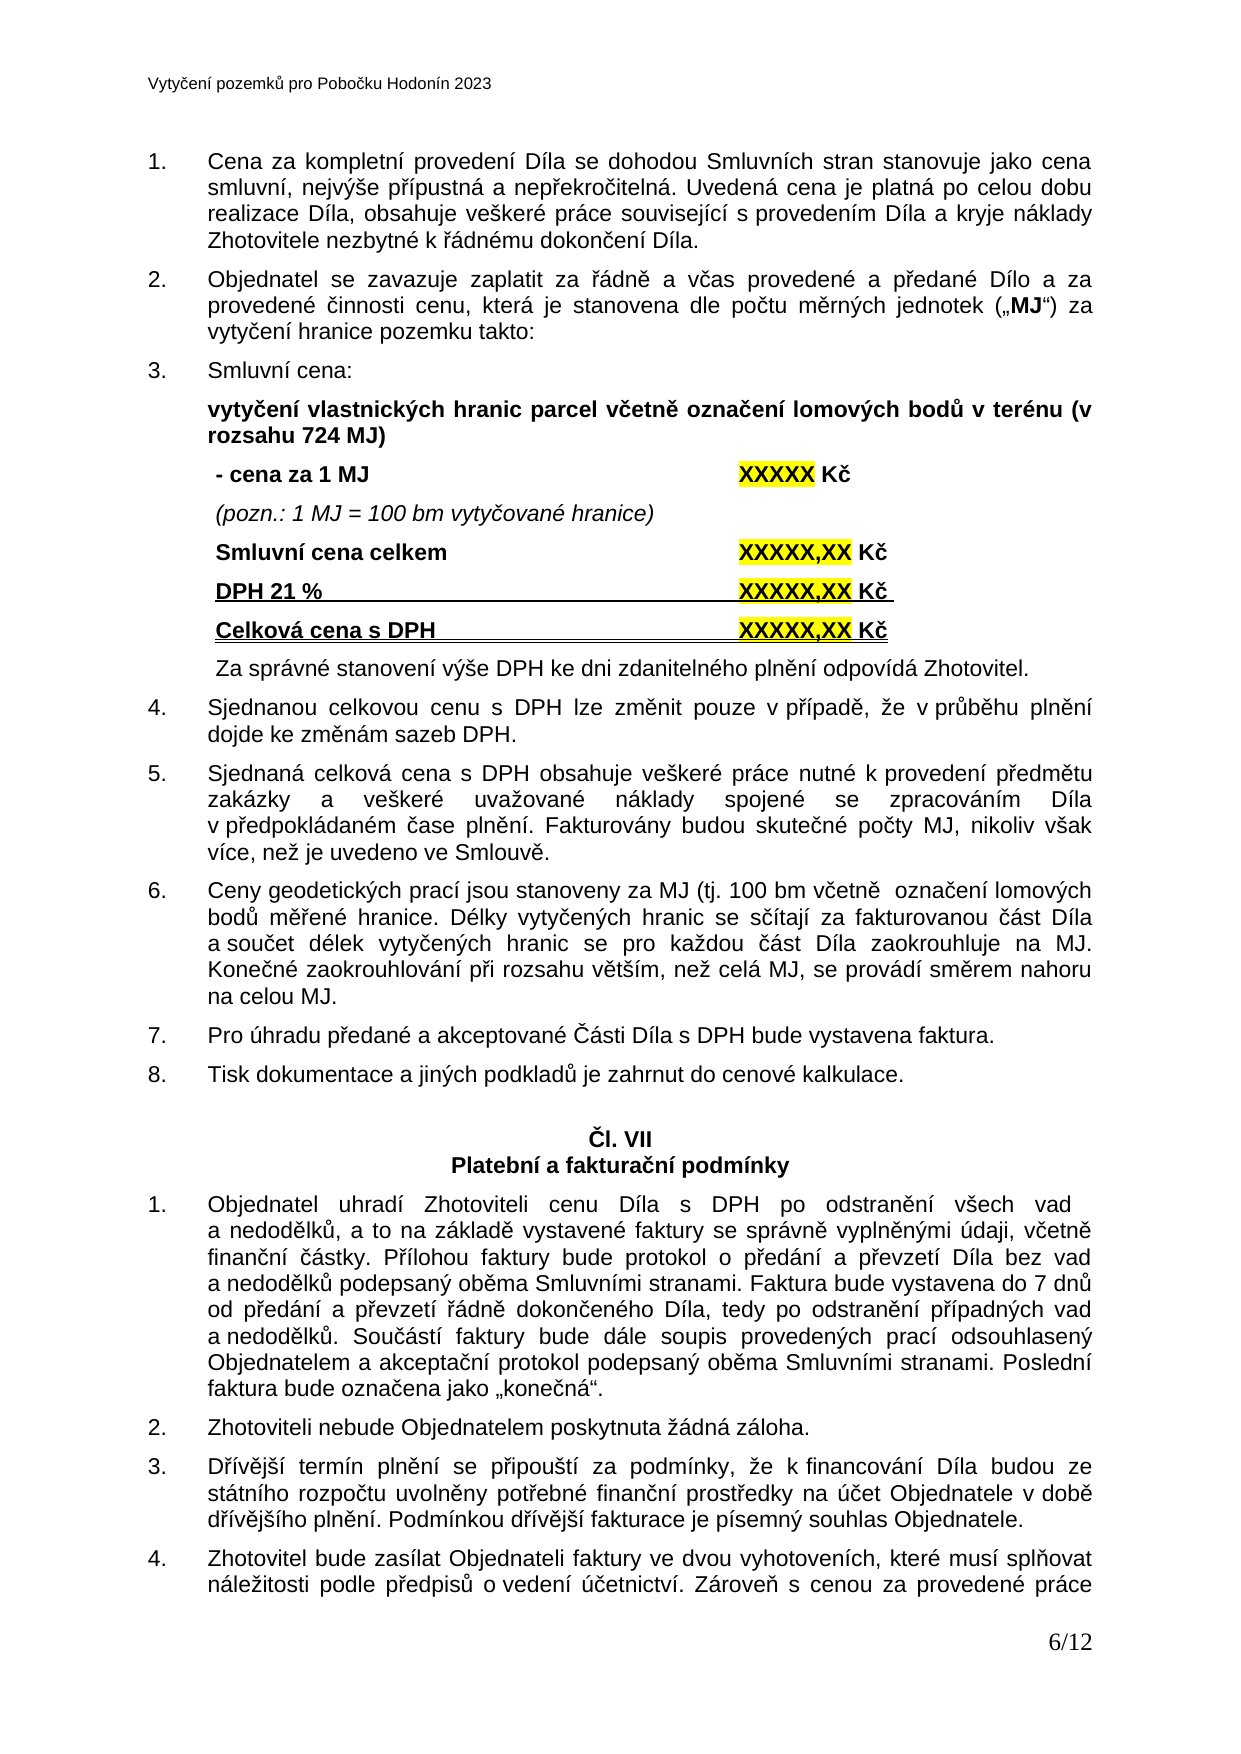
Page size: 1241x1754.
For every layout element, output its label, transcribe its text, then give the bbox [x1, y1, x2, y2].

text Celková cena s DPH XXXXX,XX Kč [215, 617, 739, 639]
text DPH 21 % XXXXX,XX Kč [852, 578, 1093, 604]
text DPH 21 % XXXXX,XX Kč [215, 578, 739, 600]
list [148, 1545, 1093, 1597]
list Dřívější termín plnění se připouští za podmínky, že k financování Díla budou ze státního rozpočtu uvolněny potřebné finanční prostředky na účet Objednatele v době dřívějšího plnění. Podmínkou dřívější fakturace je písemný souhlas Objednatele. [148, 1453, 1093, 1532]
text Smluvní cena celkem XXXXX,XX Kč [852, 539, 1093, 565]
text - cena za 1 MJ XXXXX Kč [215, 461, 739, 487]
list Smluvní cena: [148, 357, 1093, 383]
text - cena za 1 MJ XXXXX Kč [815, 461, 1093, 487]
text Smluvní cena celkem XXXXX,XX Kč [215, 539, 739, 565]
list Objednatel uhradí Zhotoviteli cenu Díla s DPH po odstranění všech vad a nedodělků, a to na základě vystavené faktury se správně vyplněnými údaji, včetně finanční částky. Přílohou faktury bude protokol o předání a převzetí Díla bez vad a nedodělků podepsaný oběma Smluvními stranami. Faktura bude vystavena do 7 dnů od předání a převzetí řádně dokončeného Díla, tedy po odstranění případných vad a nedodělků. Součástí faktury bude dále soupis provedených prací odsouhlasený Objednatelem a akceptační protokol podepsaný oběma Smluvními stranami. Poslední faktura bude označena jako „konečná“. [148, 1191, 1093, 1402]
list Objednatel se zavazuje zaplatit za řádně a včas provedené a předané Dílo a za provedené činnosti cenu, která je stanovena dle počtu měrných jednotek („MJ“) za vytyčení hranice pozemku takto: [148, 266, 1093, 344]
text Za správné stanovení výše DPH ke dni zdanitelného plnění odpovídá Zhotovitel. [215, 655, 1093, 682]
text (pozn.: 1 MJ = 100 bm vytyčované hranice) [215, 500, 1093, 526]
subtitle Platební a fakturační podmínky [148, 1152, 1093, 1178]
list Sjednanou celkovou cenu s DPH lze změnit pouze v případě, že v průběhu plnění dojde ke změnám sazeb DPH. [148, 694, 1093, 747]
list Tisk dokumentace a jiných podkladů je zahrnut do cenové kalkulace. [148, 1061, 1093, 1087]
list Zhotoviteli nebude Objednatelem poskytnuta žádná záloha. [148, 1414, 1093, 1441]
text vytyčení vlastnických hranic parcel včetně označení lomových bodů v terénu (v rozsahu 724 MJ) [207, 396, 1093, 449]
subtitle Čl. VII [148, 1126, 1093, 1152]
list Pro úhradu předané a akceptované Části Díla s DPH bude vystavena faktura. [148, 1022, 1093, 1048]
list Ceny geodetických prací jsou stanoveny za MJ (tj. 100 bm včetně označení lomových bodů měřené hranice. Délky vytyčených hranic se sčítají za fakturovanou část Díla a součet délek vytyčených hranic se pro každou část Díla zaokrouhluje na MJ. Konečné zaokrouhlování při rozsahu větším, než celá MJ, se provádí směrem nahoru na celou MJ. [148, 877, 1093, 1009]
list Cena za kompletní provedení Díla se dohodou Smluvních stran stanovuje jako cena smluvní, nejvýše přípustná a nepřekročitelná. Uvedená cena je platná po celou dobu realizace Díla, obsahuje veškeré práce související s provedením Díla a kryje náklady Zhotovitele nezbytné k řádnému dokončení Díla. [148, 148, 1093, 253]
list Sjednaná celková cena s DPH obsahuje veškeré práce nutné k provedení předmětu zakázky a veškeré uvažované náklady spojené se zpracováním Díla v předpokládaném čase plnění. Fakturovány budou skutečné počty MJ, nikoliv však více, než je uvedeno ve Smlouvě. [148, 759, 1093, 865]
text Celková cena s DPH XXXXX,XX Kč [852, 617, 1093, 643]
